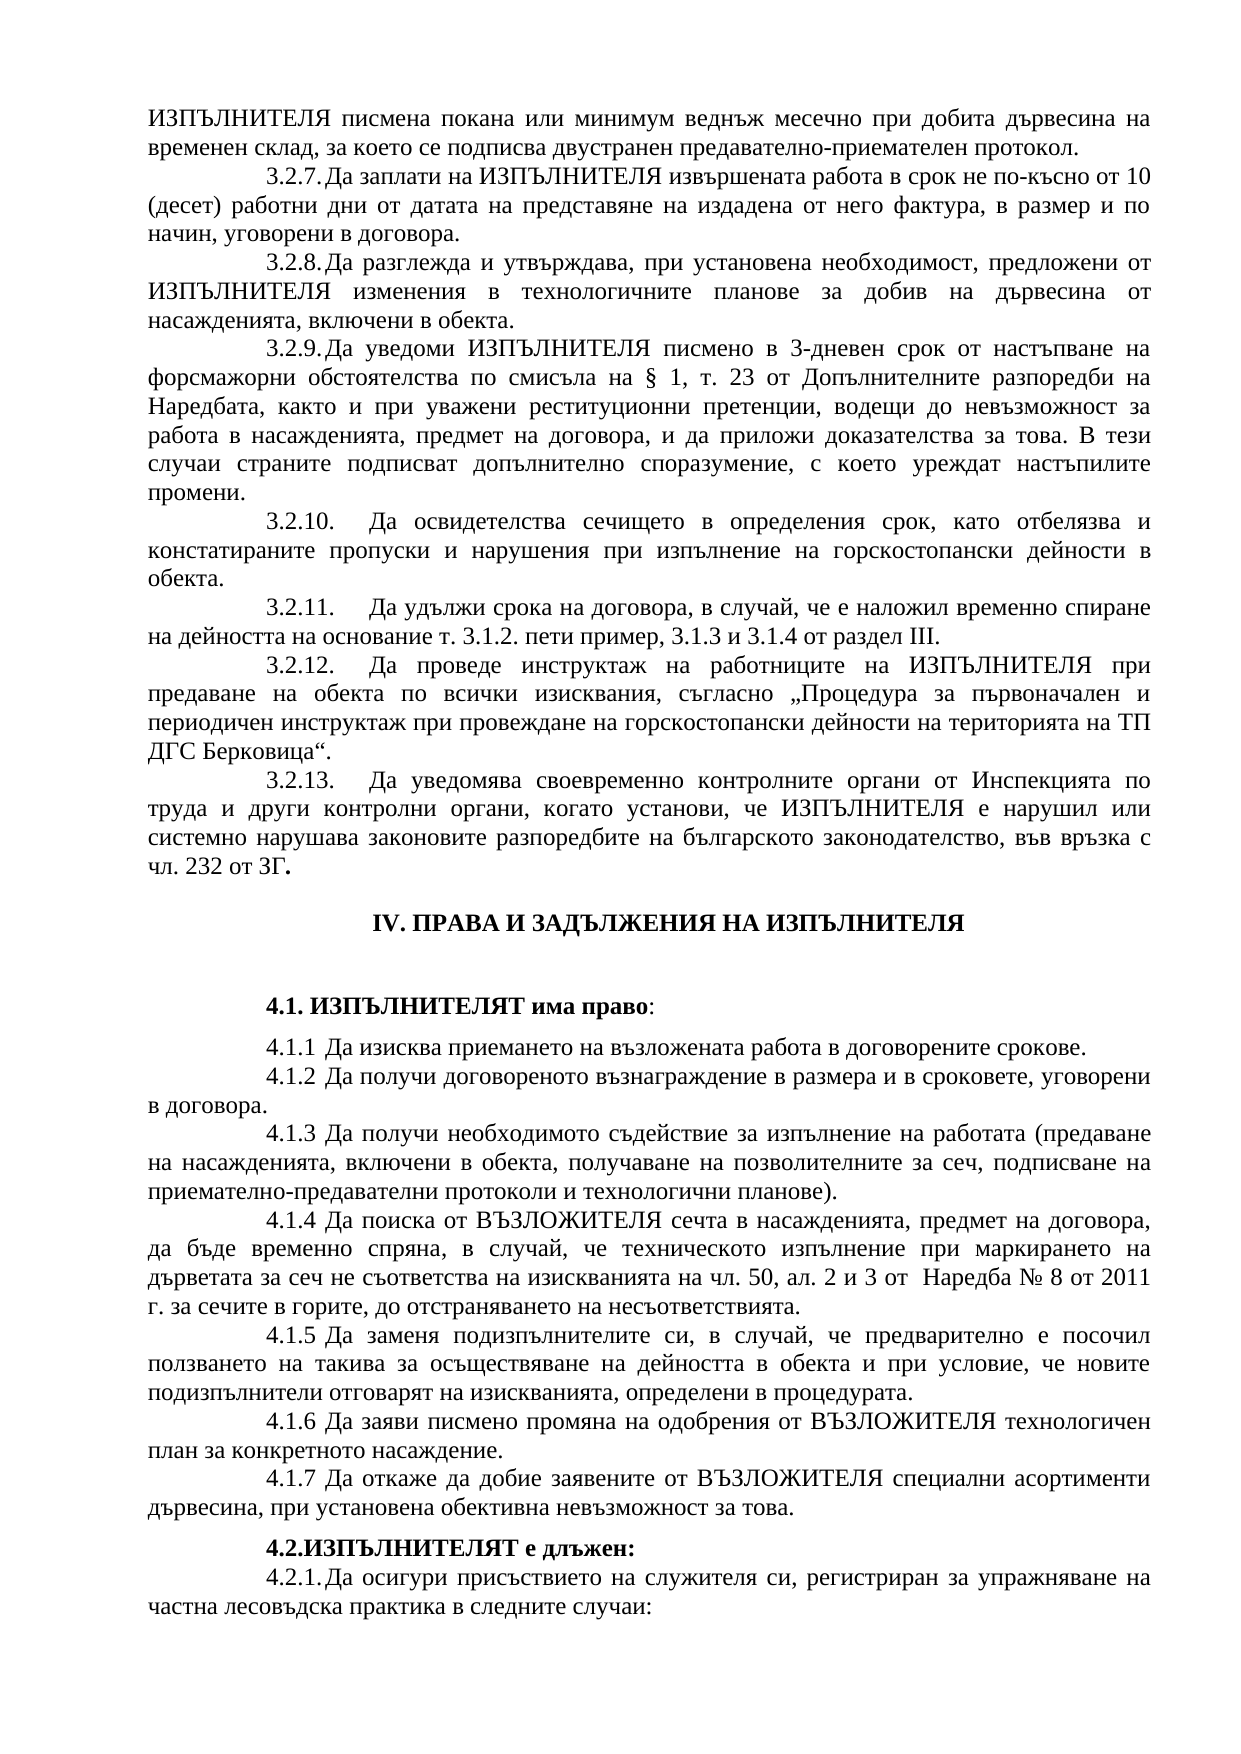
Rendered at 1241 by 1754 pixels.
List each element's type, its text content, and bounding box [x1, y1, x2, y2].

list Да уведомява своевременно контролните органи от Инспекцията по труда и други контролни органи, когато установи, че ИЗПЪЛНИТЕЛЯ е нарушил или системно нарушава законовите разпоредбите на българското законодателство, във връзка с чл. 232 от ЗГ. [148, 765, 1152, 880]
list Да освидетелства сечището в определения срок, като отбелязва и констатираните пропуски и нарушения при изпълнение на горскостопански дейности в обекта. [148, 506, 1152, 592]
list Да откаже да добие заявените от ВЪЗЛОЖИТЕЛЯ специални асортименти дървесина, при установена обективна невъзможност за това. [148, 1463, 1152, 1521]
list Да заплати на ИЗПЪЛНИТЕЛЯ извършената работа в срок не по-късно от 10 (десет) работни дни от датата на представяне на издадена от него фактура, в размер и по начин, уговорени в договора. [148, 161, 1152, 247]
text 4.1. ИЗПЪЛНИТЕЛЯТ има право: [148, 991, 1152, 1020]
list Да осигури присъствието на служителя си, регистриран за упражняване на частна лесовъдска практика в следните случаи: [148, 1562, 1152, 1620]
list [148, 103, 1152, 161]
list Да разглежда и утвърждава, при установена необходимост, предложени от ИЗПЪЛНИТЕЛЯ изменения в технологичните планове за добив на дървесина от насажденията, включени в обекта. [148, 247, 1152, 333]
list Да заяви писмено промяна на одобрения от ВЪЗЛОЖИТЕЛЯ технологичен план за конкретното насаждение. [148, 1406, 1152, 1463]
list Да поиска от ВЪЗЛОЖИТЕЛЯ сечта в насажденията, предмет на договора, да бъде временно спряна, в случай, че техническото изпълнение при маркирането на дърветата за сеч не съответства на изискванията на чл. 50, ал. 2 и 3 от Наредба № 8 от . за сечите в горите, до отстраняването на несъответствията. [148, 1205, 1152, 1320]
list Да получи необходимото съдействие за изпълнение на работата (предаване на насажденията, включени в обекта, получаване на позволителните за сеч, подписване на приемателно-предавателни протоколи и технологични планове). [148, 1118, 1152, 1205]
list Да удължи срока на договора, в случай, че е наложил временно спиране на дейността на основание т. 3.1.2. пети пример, 3.1.3 и 3.1.4 от раздел IІІ. [148, 592, 1152, 650]
text ІV. ПРАВА И ЗАДЪЛЖЕНИЯ НА ИЗПЪЛНИТЕЛЯ [185, 908, 1152, 937]
list Да получи договореното възнаграждение в размера и в сроковете, уговорени в договора. [148, 1061, 1152, 1118]
list Да заменя подизпълнителите си, в случай, че предварително е посочил ползването на такива за осъществяване на дейността в обекта и при условие, че новите подизпълнители отговарят на изискванията, определени в процедурата. [148, 1320, 1152, 1406]
list Да проведе инструктаж на работниците на ИЗПЪЛНИТЕЛЯ при предаване на обекта по всички изисквания, съгласно „Процедура за първоначален и периодичен инструктаж при провеждане на горскостопански дейности на територията на ТП ДГС Берковица“. [148, 650, 1152, 765]
list Да уведоми ИЗПЪЛНИТЕЛЯ писмено в 3-дневен срок от настъпване на форсмажорни обстоятелства по смисъла на § 1, т. 23 от Допълнителните разпоредби на Наредбата, както и при уважени реституционни претенции, водещи до невъзможност за работа в насажденията, предмет на договора, и да приложи доказателства за това. В тези случаи страните подписват допълнително споразумение, с което уреждат настъпилите промени. [148, 333, 1152, 506]
list Да изисква приемането на възложената работа в договорените срокове. [148, 1032, 1152, 1061]
text 4.2.ИЗПЪЛНИТЕЛЯТ е длъжен: [148, 1533, 1152, 1562]
